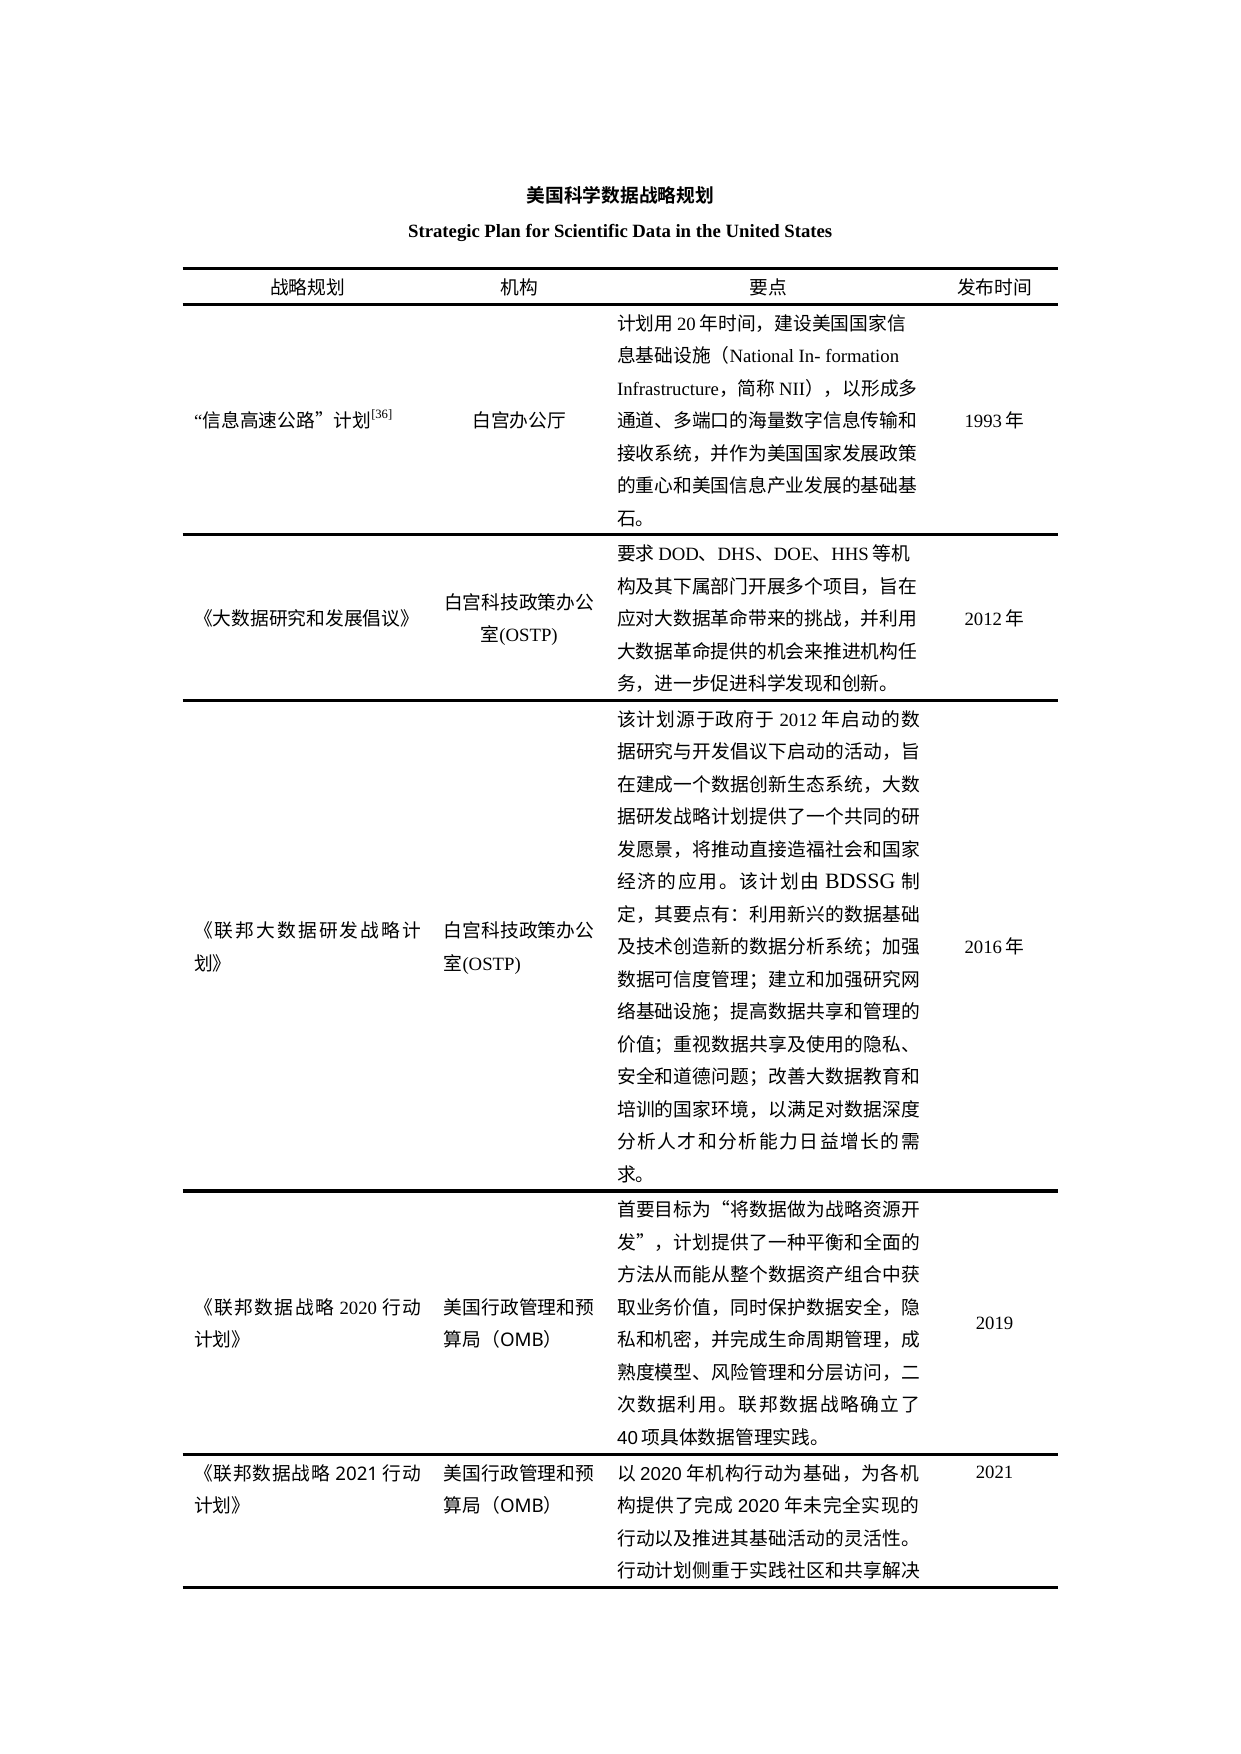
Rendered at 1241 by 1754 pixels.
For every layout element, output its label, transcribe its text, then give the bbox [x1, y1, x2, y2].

table_cell 美国行政管理和预算局（OMB） [432, 1193, 606, 1452]
table_header 战略规划 [183, 270, 432, 302]
table_cell 首要目标为“将数据做为战略资源开发”，计划提供了一种平衡和全面的方法从而能从整个数据资产组合中获取业务价值，同时保护数据安全，隐私和机密，并完成生命周期管理，成熟度模型、风险管理和分层访问，二次数据利用。联邦数据战略确立了40项具体数据管理实践。 [606, 1193, 931, 1452]
table_cell 2012年 [931, 536, 1057, 699]
table_cell 《联邦数据战略2021行动计划》 [183, 1456, 432, 1586]
table_cell 要求DOD、DHS、DOE、HHS等机构及其下属部门开展多个项目，旨在应对大数据革命带来的挑战，并利用大数据革命提供的机会来推进机构任务，进一步促进科学发现和创新。 [606, 536, 931, 699]
table_cell 该计划源于政府于2012年启动的数据研究与开发倡议下启动的活动，旨在建成一个数据创新生态系统，大数据研发战略计划提供了一个共同的研发愿景，将推动直接造福社会和国家经济的应用。该计划由BDSSG制定，其要点有：利用新兴的数据基础及技术创造新的数据分析系统；加强数据可信度管理；建立和加强研究网络基础设施；提高数据共享和管理的价值；重视数据共享及使用的隐私、安全和道德问题；改善大数据教育和培训的国家环境，以满足对数据深度分析人才和分析能力日益增长的需求。 [606, 702, 931, 1189]
text Strategic Plan for Scientific Data in the United States [187, 215, 1053, 247]
table_cell 《联邦数据战略2020行动计划》 [183, 1193, 432, 1452]
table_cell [606, 1456, 931, 1586]
table_cell 白宫办公厅 [432, 306, 606, 533]
table_cell 白宫科技政策办公室(OSTP) [432, 702, 606, 1189]
text 美国科学数据战略规划 [187, 178, 1053, 211]
table_cell 2016年 [931, 702, 1057, 1189]
table_cell 2019 [931, 1193, 1057, 1452]
table_cell 1993年 [931, 306, 1057, 533]
table_cell 白宫科技政策办公室(OSTP) [432, 536, 606, 699]
table_cell 《联邦大数据研发战略计划》 [183, 702, 432, 1189]
table_header 机构 [432, 270, 606, 302]
table_cell 《大数据研究和发展倡议》 [183, 536, 432, 699]
table_cell “信息高速公路”计划[36] [183, 306, 432, 533]
table_header 要点 [606, 270, 931, 302]
table_cell 计划用20年时间，建设美国国家信息基础设施（National In‐ formation Infrastructure，简称NII），以形成多通道、多端口的海量数字信息传输和接收系统，并作为美国国家发展政策的重心和美国信息产业发展的基础基石。 [606, 306, 931, 533]
table_header 发布时间 [931, 270, 1057, 302]
table_cell 2021 [931, 1456, 1057, 1586]
table_cell 美国行政管理和预算局（OMB） [432, 1456, 606, 1586]
